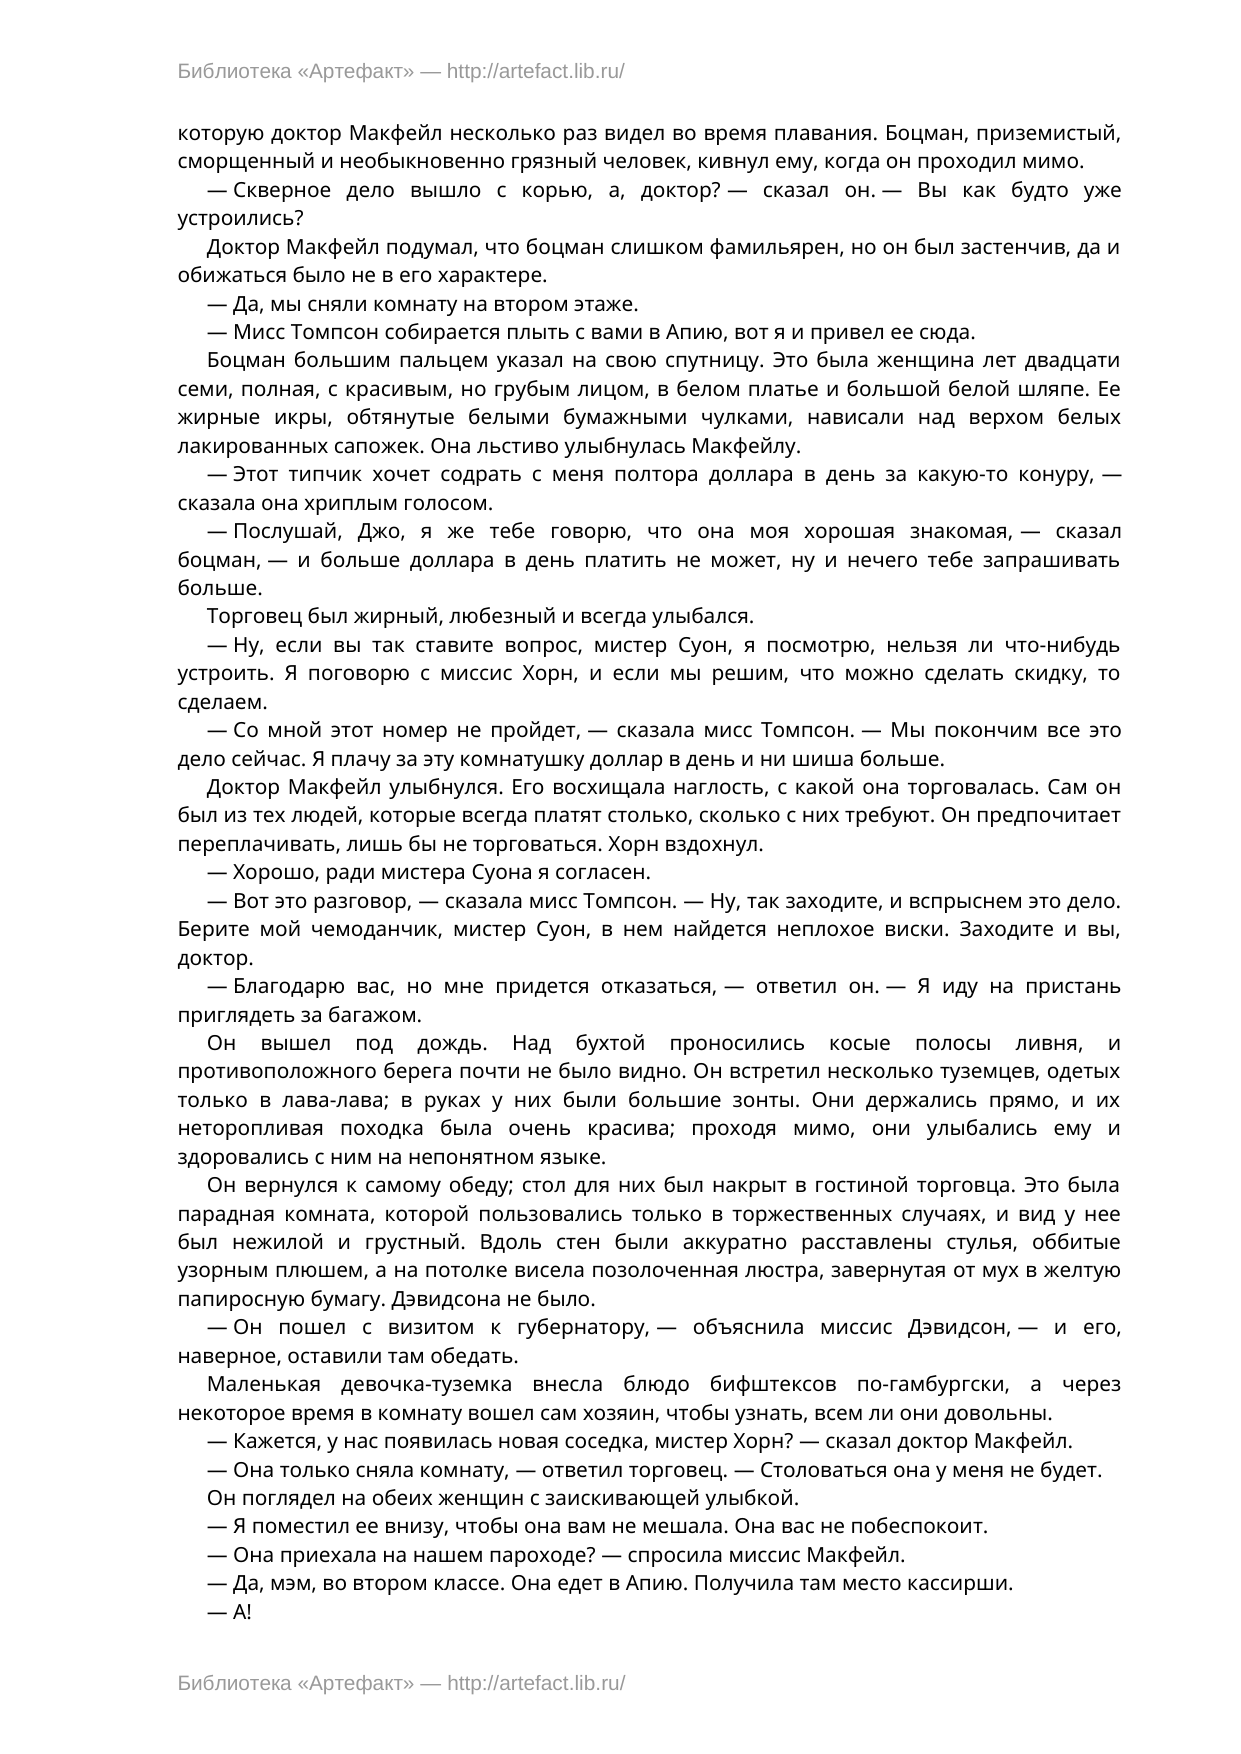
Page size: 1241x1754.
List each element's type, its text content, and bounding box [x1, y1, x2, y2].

text Он поглядел на обеих женщин с заискивающей улыбкой. [177, 1483, 1122, 1512]
text — Кажется, у нас появилась новая соседка, мистер Хорн? — сказал доктор Макфейл. [177, 1426, 1122, 1455]
text Боцман большим пальцем указал на свою спутницу. Это была женщина лет двадцати семи, полная, с красивым, но грубым лицом, в белом платье и большой белой шляпе. Ее жирные икры, обтянутые белыми бумажными чулками, нависали над верхом белых лакированных сапожек. Она льстиво улыбнулась Макфейлу. [177, 346, 1122, 459]
text — Ну, если вы так ставите вопрос, мистер Суон, я посмотрю, нельзя ли что-нибудь устроить. Я поговорю с миссис Хорн, и если мы решим, что можно сделать скидку, то сделаем. [177, 630, 1122, 715]
text — Она только сняла комнату, — ответил торговец. — Столоваться она у меня не будет. [177, 1455, 1122, 1483]
text Он вернулся к самому обеду; стол для них был накрыт в гостиной торговца. Это была парадная комната, которой пользовались только в торжественных случаях, и вид у нее был нежилой и грустный. Вдоль стен были аккуратно расставлены стулья, оббитые узорным плюшем, а на потолке висела позолоченная люстра, завернутая от мух в желтую папиросную бумагу. Дэвидсона не было. [177, 1170, 1122, 1312]
text — Она приехала на нашем пароходе? — спросила миссис Макфейл. [177, 1540, 1122, 1568]
text Доктор Макфейл подумал, что боцман слишком фамильярен, но он был застенчив, да и обижаться было не в его характере. [177, 232, 1122, 289]
text — Этот типчик хочет содрать с меня полтора доллара в день за какую-то конуру, — сказала она хриплым голосом. [177, 459, 1122, 516]
text — Благодарю вас, но мне придется отказаться, — ответил он. — Я иду на пристань приглядеть за багажом. [177, 971, 1122, 1028]
text — Я поместил ее внизу, чтобы она вам не мешала. Она вас не побеспокоит. [177, 1512, 1122, 1540]
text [177, 118, 1122, 175]
text — Он пошел с визитом к губернатору, — объяснила миссис Дэвидсон, — и его, наверное, оставили там обедать. [177, 1312, 1122, 1369]
text — Да, мы сняли комнату на втором этаже. [177, 289, 1122, 317]
text — Послушай, Джо, я же тебе говорю, что она моя хорошая знакомая, — сказал боцман, — и больше доллара в день платить не может, ну и нечего тебе запрашивать больше. [177, 516, 1122, 602]
text — А! [177, 1597, 1122, 1625]
text — Да, мэм, во втором классе. Она едет в Апию. Получила там место кассирши. [177, 1568, 1122, 1597]
text — Хорошо, ради мистера Суона я согласен. [177, 857, 1122, 886]
text Маленькая девочка-туземка внесла блюдо бифштексов по-гамбургски, а через некоторое время в комнату вошел сам хозяин, чтобы узнать, всем ли они довольны. [177, 1369, 1122, 1426]
text Доктор Макфейл улыбнулся. Его восхищала наглость, с какой она торговалась. Сам он был из тех людей, которые всегда платят столько, сколько с них требуют. Он предпочитает переплачивать, лишь бы не торговаться. Хорн вздохнул. [177, 772, 1122, 857]
text Он вышел под дождь. Над бухтой проносились косые полосы ливня, и противоположного берега почти не было видно. Он встретил несколько туземцев, одетых только в лава-лава; в руках у них были большие зонты. Они держались прямо, и их неторопливая походка была очень красива; проходя мимо, они улыбались ему и здоровались с ним на непонятном языке. [177, 1028, 1122, 1170]
text — Со мной этот номер не пройдет, — сказала мисс Томпсон. — Мы покончим все это дело сейчас. Я плачу за эту комнатушку доллар в день и ни шиша больше. [177, 715, 1122, 772]
text — Скверное дело вышло с корью, а, доктор? — сказал он. — Вы как будто уже устроились? [177, 175, 1122, 232]
text Торговец был жирный, любезный и всегда улыбался. [177, 602, 1122, 630]
text — Вот это разговор, — сказала мисс Томпсон. — Ну, так заходите, и вспрыснем это дело. Берите мой чемоданчик, мистер Суон, в нем найдется неплохое виски. Заходите и вы, доктор. [177, 886, 1122, 971]
text — Мисс Томпсон собирается плыть с вами в Апию, вот я и привел ее сюда. [177, 317, 1122, 346]
